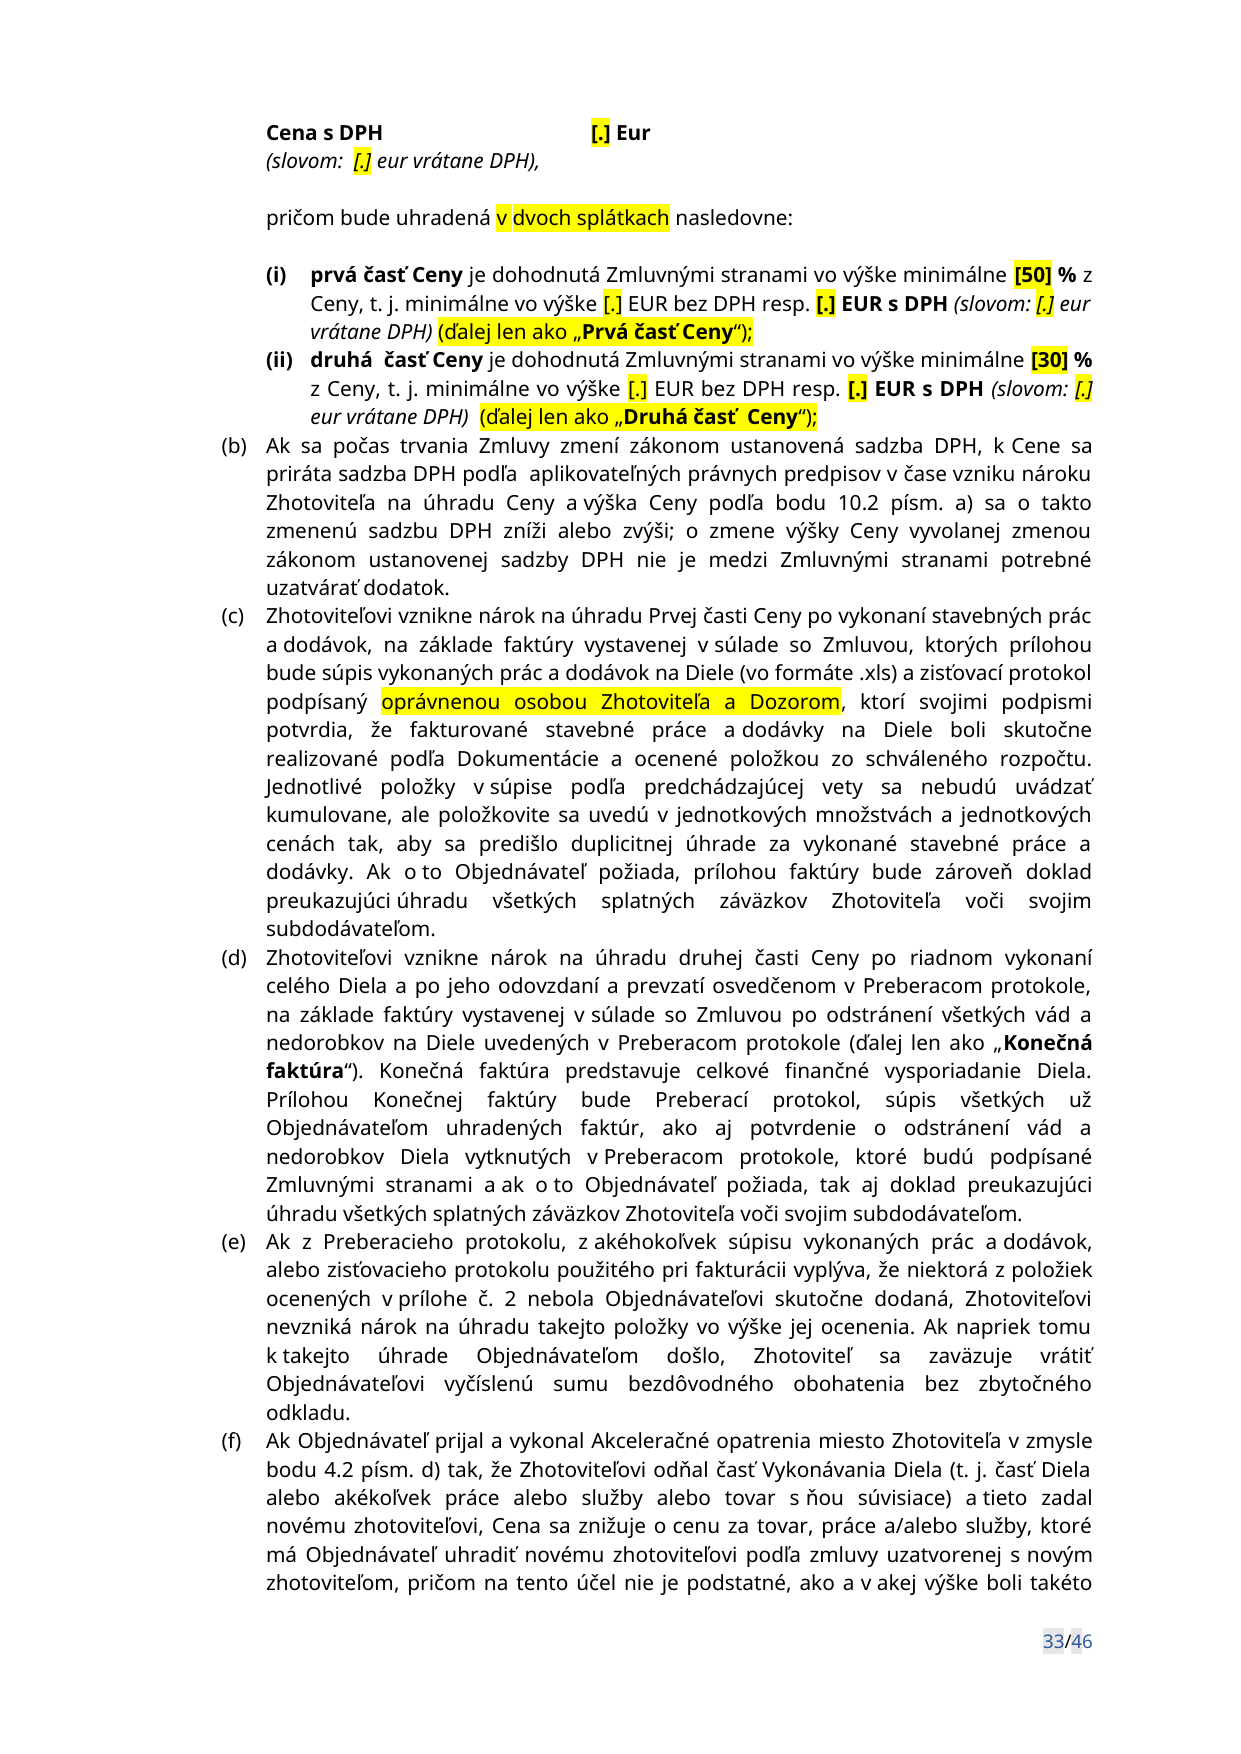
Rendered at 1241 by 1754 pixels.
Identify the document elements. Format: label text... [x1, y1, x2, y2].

text Cena s DPH [.] Eur [610, 118, 1093, 147]
list Zhotoviteľovi vznikne nárok na úhradu druhej časti Ceny po riadnom vykonaní celého Diela a po jeho odovzdaní a prevzatí osvedčenom v Preberacom protokole, na základe faktúry vystavenej v súlade so Zmluvou po odstránení všetkých vád a nedorobkov na Diele uvedených v Preberacom protokole (ďalej len ako „Konečná faktúra“). Konečná faktúra predstavuje celkové finančné vysporiadanie Diela. Prílohou Konečnej faktúry bude Preberací protokol, súpis všetkých už Objednávateľom uhradených faktúr, ako aj potvrdenie o odstránení vád a nedorobkov Diela vytknutých v Preberacom protokole, ktoré budú podpísané Zmluvnými stranami a ak o to Objednávateľ požiada, tak aj doklad preukazujúci úhradu všetkých splatných záväzkov Zhotoviteľa voči svojim subdodávateľom. [221, 943, 1093, 1227]
list Zhotoviteľovi vznikne nárok na úhradu Prvej časti Ceny po vykonaní stavebných prác a dodávok, na základe faktúry vystavenej v súlade so Zmluvou, ktorých prílohou bude súpis vykonaných prác a dodávok na Diele (vo formáte .xls) a zisťovací protokol podpísaný oprávnenou osobou Zhotoviteľa a Dozorom, ktorí svojimi podpismi potvrdia, že fakturované stavebné práce a dodávky na Diele boli skutočne realizované podľa Dokumentácie a ocenené položkou zo schváleného rozpočtu. Jednotlivé položky v súpise podľa predchádzajúcej vety sa nebudú uvádzať kumulovane, ale položkovite sa uvedú v jednotkových množstvách a jednotkových cenách tak, aby sa predišlo duplicitnej úhrade za vykonané stavebné práce a dodávky. Ak o to Objednávateľ požiada, prílohou faktúry bude zároveň doklad preukazujúci úhradu všetkých splatných záväzkov Zhotoviteľa voči svojim subdodávateľom. [221, 602, 1093, 943]
list Ak sa počas trvania Zmluvy zmení zákonom ustanovená sadzba DPH, k Cene sa priráta sadzba DPH podľa aplikovateľných právnych predpisov v čase vzniku nároku Zhotoviteľa na úhradu Ceny a výška Ceny podľa bodu 10.2 písm. a) sa o takto zmenenú sadzbu DPH zníži alebo zvýši; o zmene výšky Ceny vyvolanej zmenou zákonom ustanovenej sadzby DPH nie je medzi Zmluvnými stranami potrebné uzatvárať dodatok. [221, 431, 1093, 602]
text (slovom: [.] eur vrátane DPH), [371, 147, 1093, 175]
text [221, 1426, 1093, 1597]
list prvá časť Ceny je dohodnutá Zmluvnými stranami vo výške minimálne [50] % z Ceny, t. j. minimálne vo výške [.] EUR bez DPH resp. [.] EUR s DPH (slovom: [.] eur vrátane DPH) (ďalej len ako „Prvá časť Ceny“); [266, 260, 1093, 346]
list druhá časť Ceny je dohodnutá Zmluvnými stranami vo výške minimálne [30] % z Ceny, t. j. minimálne vo výške [.] EUR bez DPH resp. [.] EUR s DPH (slovom: [.] eur vrátane DPH) (ďalej len ako „Druhá časť Ceny“); [266, 346, 1093, 431]
text (e) Ak z Preberacieho protokolu, z akéhokoľvek súpisu vykonaných prác a dodávok, alebo zisťovacieho protokolu použitého pri fakturácii vyplýva, že niektorá z položiek ocenených v prílohe č. 2 nebola Objednávateľovi skutočne dodaná, Zhotoviteľovi nevzniká nárok na úhradu takejto položky vo výške jej ocenenia. Ak napriek tomu k takejto úhrade Objednávateľom došlo, Zhotoviteľ sa zaväzuje vrátiť Objednávateľovi vyčíslenú sumu bezdôvodného obohatenia bez zbytočného odkladu. [221, 1227, 1093, 1426]
text pričom bude uhradená v dvoch splátkach nasledovne: [221, 203, 1093, 232]
text (slovom: [.] eur vrátane DPH), [221, 147, 354, 175]
text Cena s DPH [.] Eur [221, 118, 591, 147]
